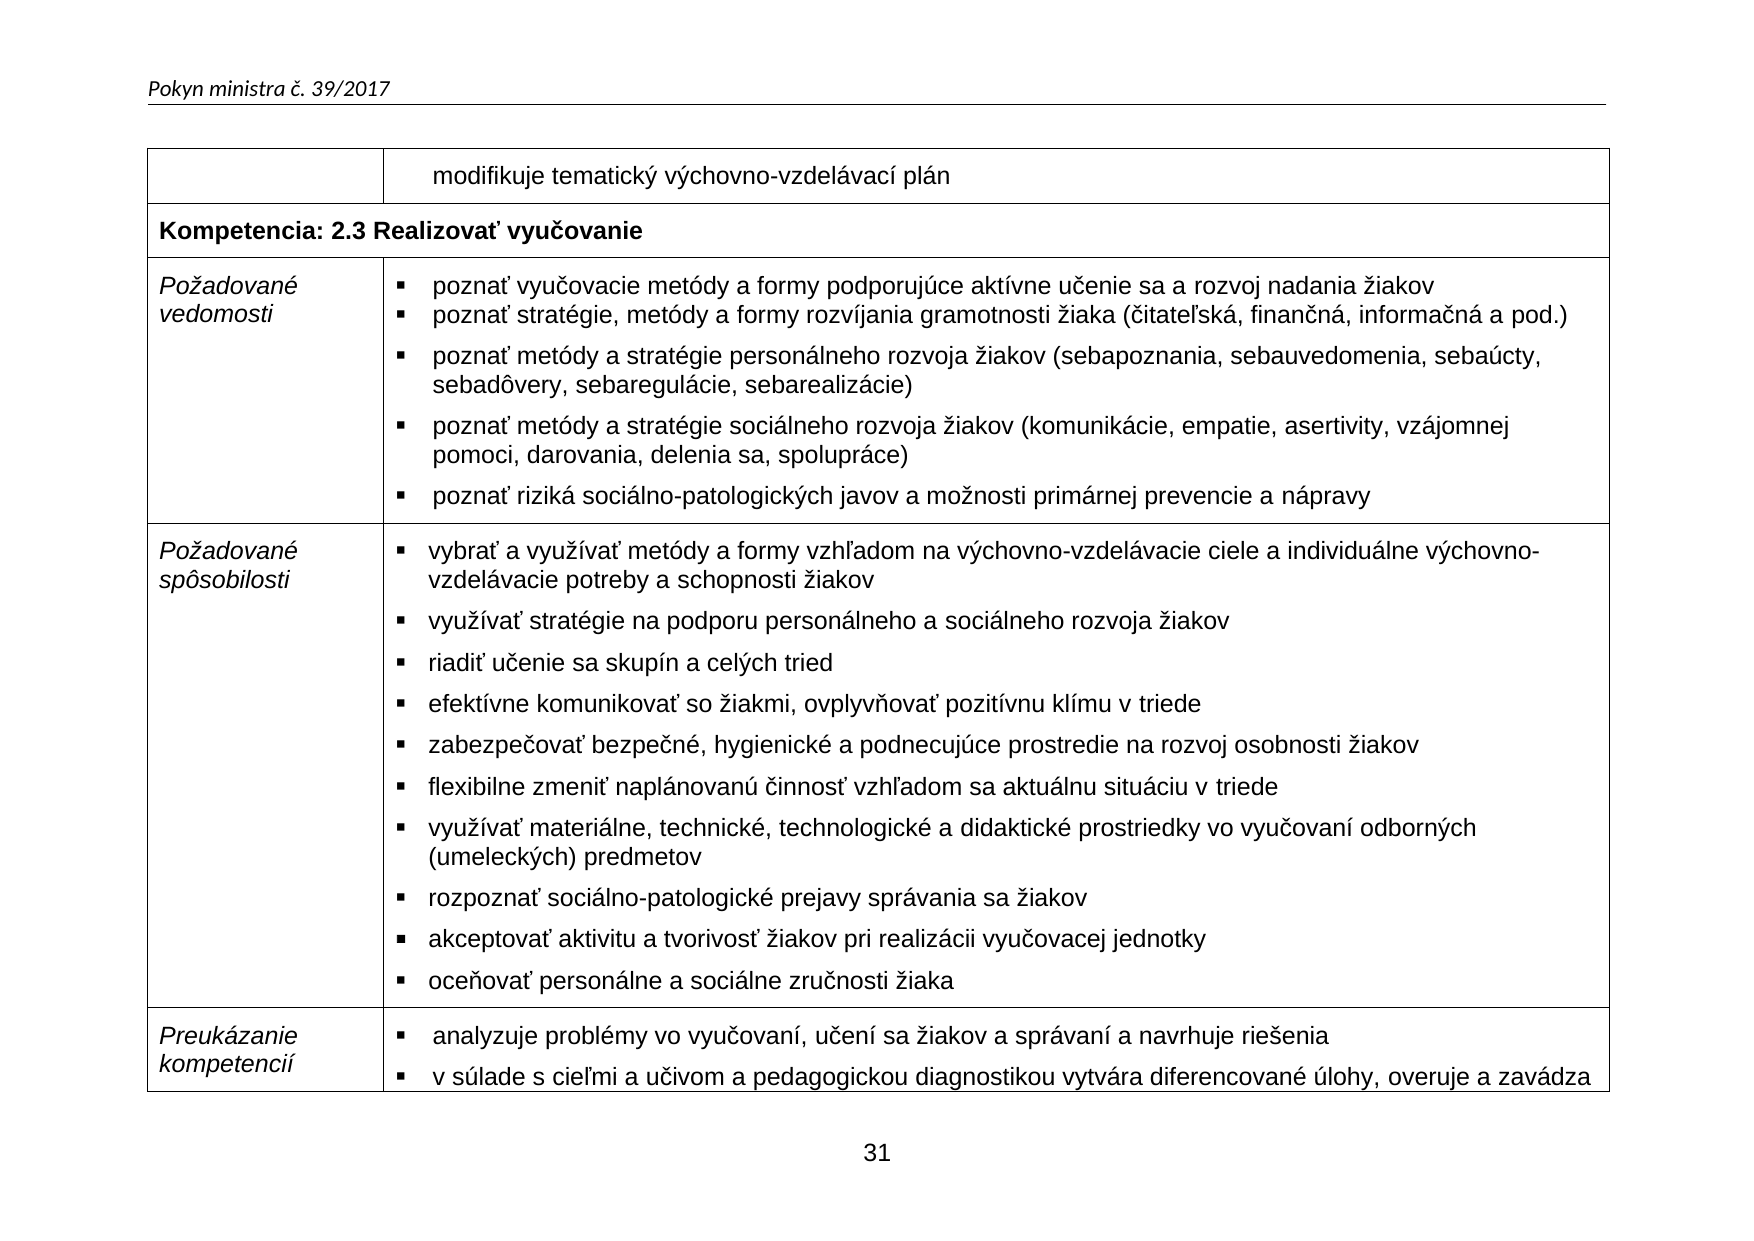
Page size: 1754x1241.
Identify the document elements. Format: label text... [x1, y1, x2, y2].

table_cell vybrať a využívať metódy a formy vzhľadom na výchovno-vzdelávacie ciele a individuálne výchovno-vzdelávacie potreby a schopnosti žiakov využívať stratégie na podporu personálneho a sociálneho rozvoja žiakov riadiť učenie sa skupín a celých tried efektívne komunikovať so žiakmi, ovplyvňovať pozitívnu klímu v triede zabezpečovať bezpečné, hygienické a podnecujúce prostredie na rozvoj osobnosti žiakov flexibilne zmeniť naplánovanú činnosť vzhľadom sa aktuálnu situáciu v triede využívať materiálne, technické, technologické a didaktické prostriedky vo vyučovaní odborných (umeleckých) predmetov rozpoznať sociálno-patologické prejavy správania sa žiakov akceptovať aktivitu a tvorivosť žiakov pri realizácii vyučovacej jednotky oceňovať personálne a sociálne zručnosti žiaka [384, 524, 1609, 1007]
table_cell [384, 1008, 1609, 1091]
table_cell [148, 149, 383, 202]
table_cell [148, 1008, 383, 1091]
table_cell Kompetencia: 2.3 Realizovať vyučovanie [148, 204, 1609, 257]
table_cell Požadované vedomosti [148, 258, 383, 522]
table_cell Požadované spôsobilosti [148, 524, 383, 1007]
table_cell poznať vyučovacie metódy a formy podporujúce aktívne učenie sa a rozvoj nadania žiakov poznať stratégie, metódy a formy rozvíjania gramotnosti žiaka (čitateľská, finančná, informačná a pod.) poznať metódy a stratégie personálneho rozvoja žiakov (sebapoznania, sebauvedomenia, sebaúcty, sebadôvery, sebaregulácie, sebarealizácie) poznať metódy a stratégie sociálneho rozvoja žiakov (komunikácie, empatie, asertivity, vzájomnej pomoci, darovania, delenia sa, spolupráce) poznať riziká sociálno-patologických javov a možnosti primárnej prevencie a nápravy [384, 258, 1609, 522]
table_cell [384, 149, 1609, 202]
